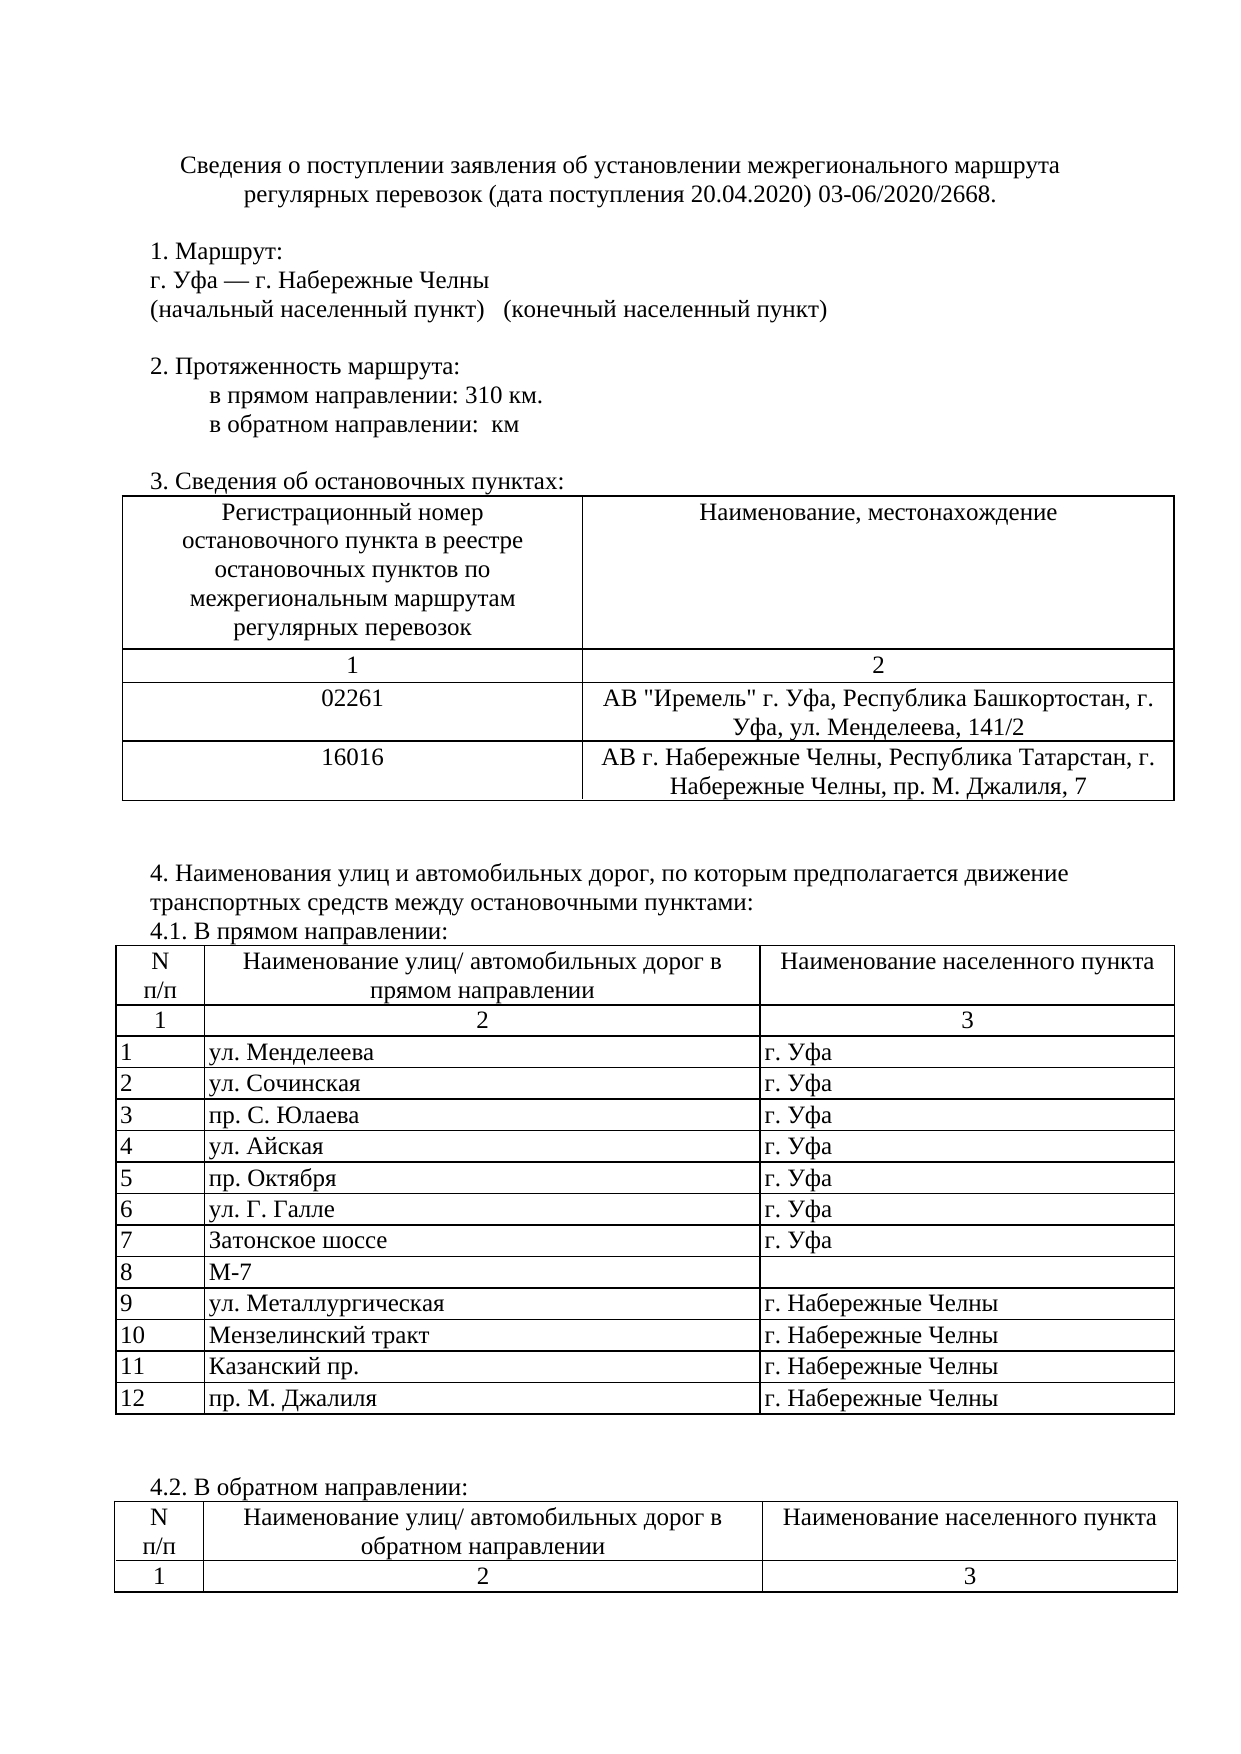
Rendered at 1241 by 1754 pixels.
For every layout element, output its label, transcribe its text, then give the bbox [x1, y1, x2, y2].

table_cell Затонское шоссе [205, 1226, 759, 1256]
table_cell г. Уфа [761, 1194, 1174, 1224]
table_cell 2 [204, 1561, 762, 1591]
table_header N п/п [115, 1502, 203, 1560]
table_header Регистрационный номер остановочного пункта в реестре остановочных пунктов по межрегиональным маршрутам регулярных перевозок [123, 497, 582, 648]
table_cell г. Набережные Челны [761, 1383, 1174, 1413]
table_cell 3 [117, 1100, 204, 1130]
table_cell 4 [117, 1131, 204, 1161]
table_cell М-7 [205, 1257, 759, 1287]
table_header Наименование улиц/ автомобильных дорог в обратном направлении [204, 1502, 762, 1560]
table_cell ул. Менделеева [205, 1037, 759, 1067]
table_cell г. Уфа [761, 1068, 1174, 1098]
table_cell г. Уфа [761, 1226, 1174, 1256]
text 3. Сведения об остановочных пунктах: [150, 466, 1090, 495]
table_cell 12 [117, 1383, 204, 1413]
table_cell [761, 1257, 1174, 1287]
table_cell г. Набережные Челны [761, 1289, 1174, 1318]
table_cell ул. Г. Галле [205, 1194, 759, 1224]
table_cell пр. Октября [205, 1163, 759, 1193]
table_cell ул. Айская [205, 1131, 759, 1161]
table_cell г. Уфа [761, 1131, 1174, 1161]
table_header Наименование населенного пункта [763, 1502, 1177, 1560]
table_cell 1 [115, 1561, 203, 1591]
table_cell АВ "Иремель" г. Уфа, Республика Башкортостан, г. Уфа, ул. Менделеева, 141/2 [583, 683, 1173, 740]
table_header N п/п [117, 946, 204, 1004]
table_cell 16016 [123, 742, 582, 799]
table_cell 1 [117, 1037, 204, 1067]
table_header Наименование населенного пункта [761, 946, 1174, 1004]
table_cell пр. М. Джалиля [205, 1383, 759, 1413]
table_cell 3 [761, 1006, 1174, 1035]
table_cell 3 [763, 1560, 1177, 1591]
text 4. Наименования улиц и автомобильных дорог, по которым предполагается движение транспортных средств между остановочными пунктами: [150, 858, 1090, 916]
text (начальный населенный пункт) (конечный населенный пункт) [150, 294, 1090, 322]
table_cell 1 [117, 1006, 204, 1035]
table_cell 2 [117, 1068, 204, 1098]
table_cell г. Набережные Челны [761, 1320, 1174, 1350]
table_cell 8 [117, 1257, 204, 1287]
table_cell 7 [117, 1226, 204, 1256]
text 1. Маршрут: [150, 236, 1090, 265]
text в обратном направлении: км [150, 409, 1090, 437]
table_cell 9 [117, 1289, 204, 1318]
table_header Наименование улиц/ автомобильных дорог в прямом направлении [205, 946, 759, 1004]
table_cell г. Уфа [761, 1100, 1174, 1130]
table_cell 10 [117, 1320, 204, 1350]
text в прямом направлении: 310 км. [150, 380, 1090, 409]
table_cell 6 [117, 1194, 204, 1224]
table_cell 5 [117, 1163, 204, 1193]
text Сведения о поступлении заявления об установлении межрегионального маршрута регулярных перевозок (дата поступления 20.04.2020) 03-06/2020/2668. [150, 150, 1090, 207]
text 2. Протяженность маршрута: [150, 351, 1090, 380]
table_cell 02261 [123, 683, 582, 740]
table_cell пр. С. Юлаева [205, 1100, 759, 1130]
table_cell г. Уфа [761, 1037, 1174, 1067]
table_cell г. Уфа [761, 1163, 1174, 1193]
table_cell 1 [123, 650, 582, 681]
table_cell г. Набережные Челны [761, 1352, 1174, 1381]
table_cell Мензелинский тракт [205, 1320, 759, 1350]
table_cell 11 [117, 1352, 204, 1381]
table_cell ул. Металлургическая [205, 1289, 759, 1318]
text г. Уфа — г. Набережные Челны [150, 265, 1090, 294]
text 4.1. В прямом направлении: [150, 916, 1090, 945]
table_cell ул. Сочинская [205, 1068, 759, 1098]
table_cell АВ г. Набережные Челны, Республика Татарстан, г. Набережные Челны, пр. М. Джалиля, 7 [583, 742, 1173, 799]
table_header Наименование, местонахождение [583, 497, 1173, 648]
table_cell Казанский пр. [205, 1352, 759, 1381]
table_cell 2 [205, 1006, 759, 1035]
table_cell 2 [583, 650, 1173, 681]
text 4.2. В обратном направлении: [150, 1472, 1090, 1501]
